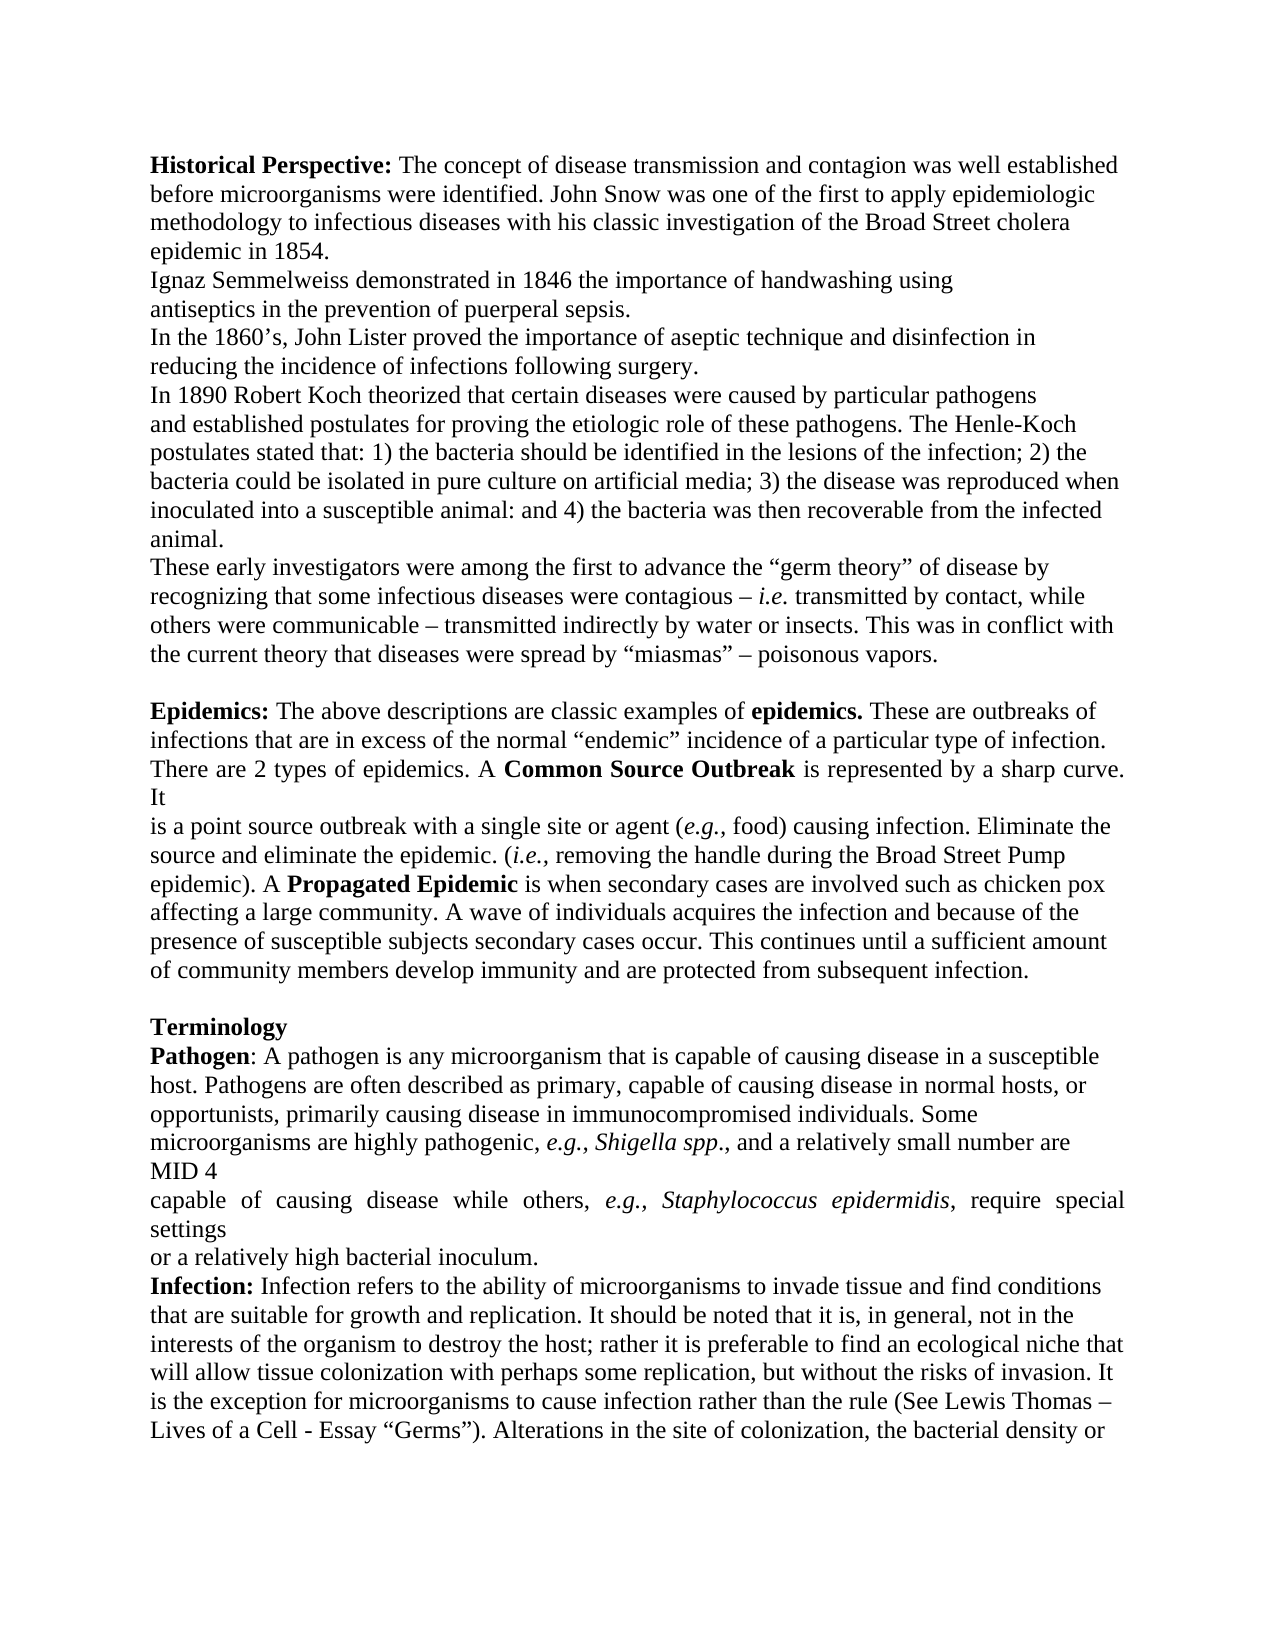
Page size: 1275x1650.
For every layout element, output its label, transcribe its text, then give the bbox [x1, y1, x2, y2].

text source and eliminate the epidemic. (i.e., removing the handle during the Broad Street Pump [150, 840, 1125, 869]
text or a relatively high bacterial inoculum. [150, 1242, 1125, 1271]
text that are suitable for growth and replication. It should be noted that it is, in general, not in the [150, 1300, 1125, 1329]
text microorganisms are highly pathogenic, e.g., Shigella spp., and a relatively small number are [150, 1127, 1125, 1156]
text host. Pathogens are often described as primary, capable of causing disease in normal hosts, or [150, 1070, 1125, 1099]
text capable of causing disease while others, e.g., Staphylococcus epidermidis, require special settings [150, 1185, 1125, 1242]
text is a point source outbreak with a single site or agent (e.g., food) causing infection. Eliminate the [150, 811, 1125, 840]
text interests of the organism to destroy the host; rather it is preferable to find an ecological niche that [150, 1329, 1125, 1357]
text recognizing that some infectious diseases were contagious – i.e. transmitted by contact, while [150, 581, 1125, 610]
text In 1890 Robert Koch theorized that certain diseases were caused by particular pathogens [150, 380, 1125, 409]
text presence of susceptible subjects secondary cases occur. This continues until a sufficient amount [150, 926, 1125, 955]
text epidemic in 1854. [150, 236, 1125, 265]
text In the 1860’s, John Lister proved the importance of aseptic technique and disinfection in [150, 322, 1125, 351]
text the current theory that diseases were spread by “miasmas” – poisonous vapors. [150, 639, 1125, 667]
text of community members develop immunity and are protected from subsequent infection. [150, 955, 1125, 984]
text opportunists, primarily causing disease in immunocompromised individuals. Some [150, 1099, 1125, 1127]
text reducing the incidence of infections following surgery. [150, 351, 1125, 380]
text There are 2 types of epidemics. A Common Source Outbreak is represented by a sharp curve. It [150, 754, 1125, 811]
text MID 4 [150, 1156, 1125, 1185]
text bacteria could be isolated in pure culture on artificial media; 3) the disease was reproduced when [150, 466, 1125, 495]
text Epidemics: The above descriptions are classic examples of epidemics. These are outbreaks of [150, 696, 1125, 725]
text Terminology [150, 1012, 1125, 1041]
text Historical Perspective: The concept of disease transmission and contagion was well established [150, 150, 1125, 179]
text others were communicable – transmitted indirectly by water or insects. This was in conflict with [150, 610, 1125, 639]
text and established postulates for proving the etiologic role of these pathogens. The Henle-Koch [150, 409, 1125, 437]
text methodology to infectious diseases with his classic investigation of the Broad Street cholera [150, 207, 1125, 236]
text is the exception for microorganisms to cause infection rather than the rule (See Lewis Thomas – [150, 1386, 1125, 1415]
text Ignaz Semmelweiss demonstrated in 1846 the importance of handwashing using [150, 265, 1125, 294]
text animal. [150, 524, 1125, 552]
text antiseptics in the prevention of puerperal sepsis. [150, 294, 1125, 322]
text before microorganisms were identified. John Snow was one of the first to apply epidemiologic [150, 179, 1125, 207]
text affecting a large community. A wave of individuals acquires the infection and because of the [150, 897, 1125, 926]
text will allow tissue colonization with perhaps some replication, but without the risks of invasion. It [150, 1357, 1125, 1386]
text Infection: Infection refers to the ability of microorganisms to invade tissue and find conditions [150, 1271, 1125, 1300]
text These early investigators were among the first to advance the “germ theory” of disease by [150, 552, 1125, 581]
text Pathogen: A pathogen is any microorganism that is capable of causing disease in a susceptible [150, 1041, 1125, 1070]
text Lives of a Cell - Essay “Germs”). Alterations in the site of colonization, the bacterial density or [150, 1415, 1125, 1444]
text epidemic). A Propagated Epidemic is when secondary cases are involved such as chicken pox [150, 869, 1125, 897]
text inoculated into a susceptible animal: and 4) the bacteria was then recoverable from the infected [150, 495, 1125, 524]
text postulates stated that: 1) the bacteria should be identified in the lesions of the infection; 2) the [150, 437, 1125, 466]
text infections that are in excess of the normal “endemic” incidence of a particular type of infection. [150, 725, 1125, 754]
